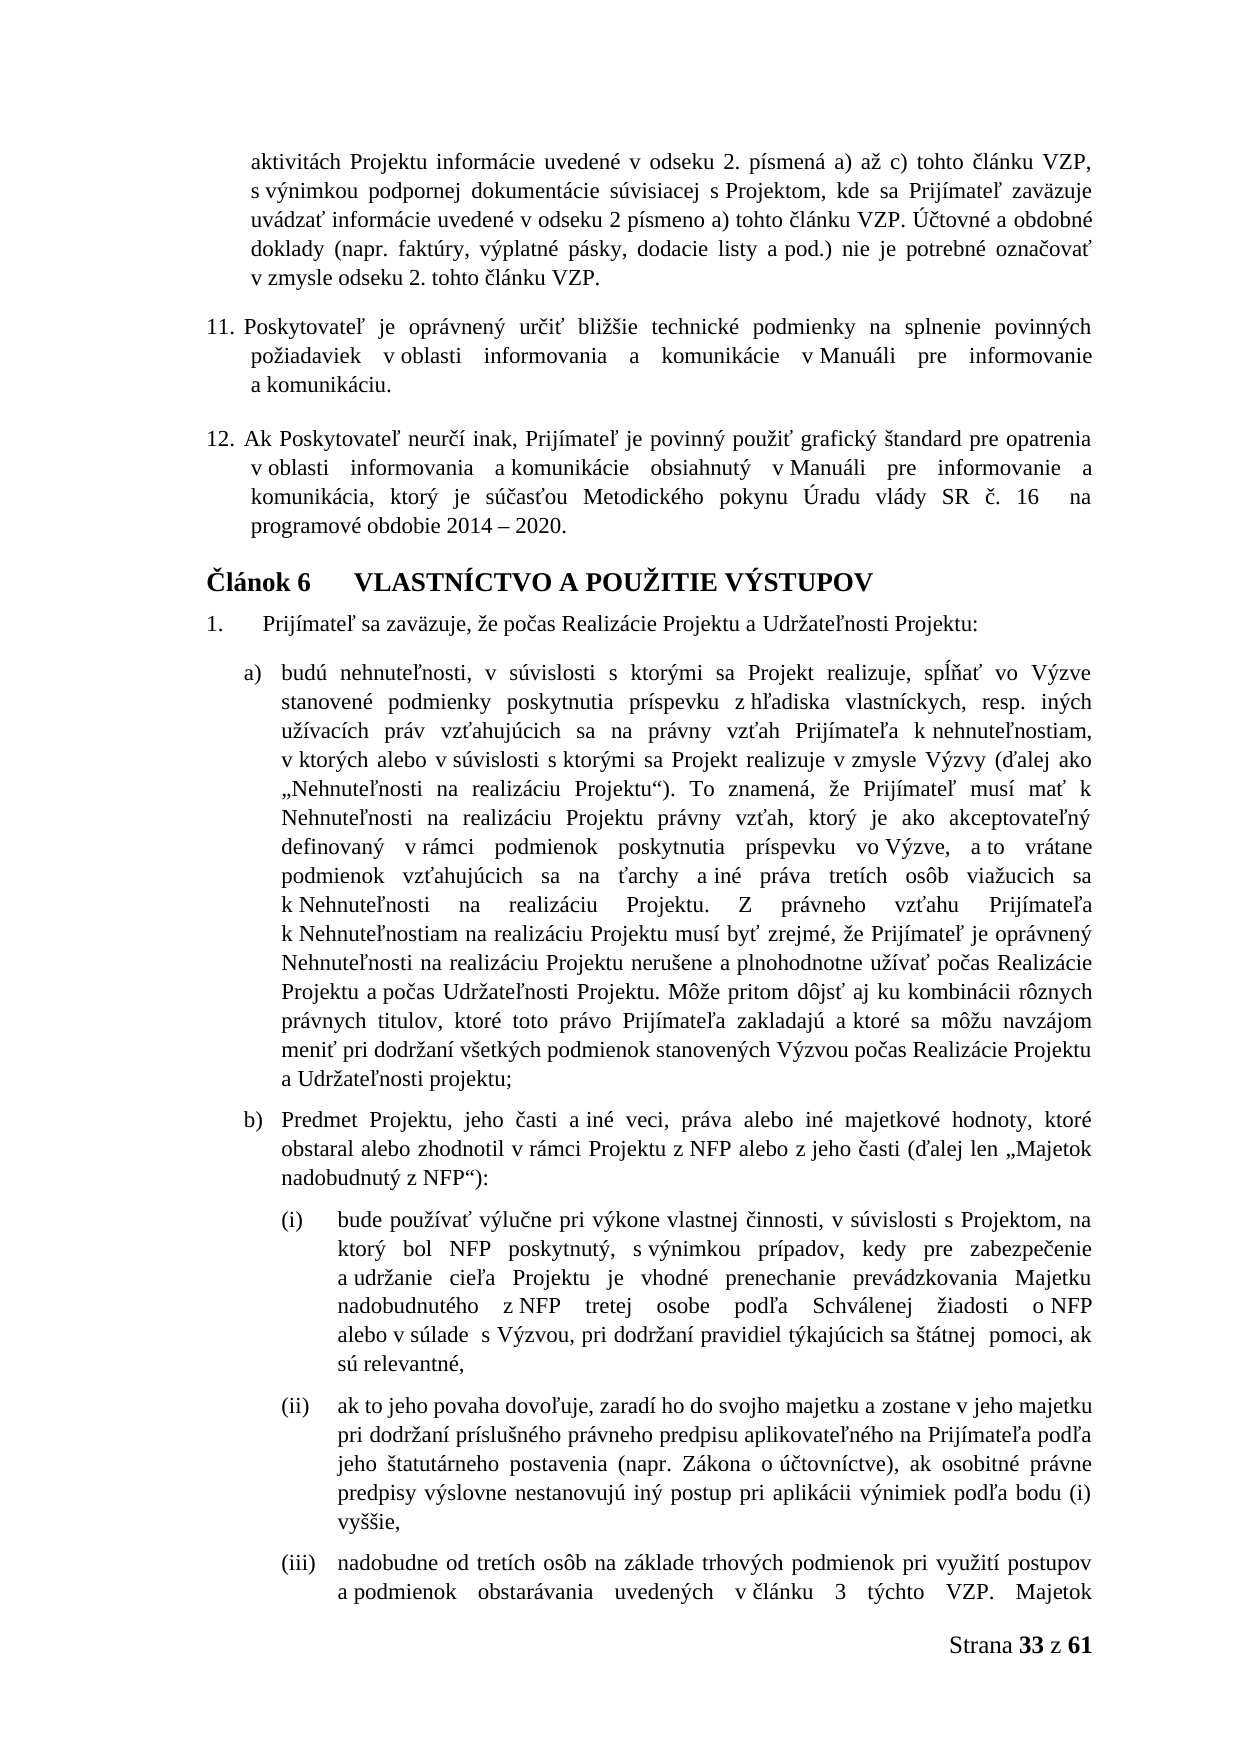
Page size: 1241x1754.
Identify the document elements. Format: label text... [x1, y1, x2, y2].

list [206, 148, 1092, 290]
list Prijímateľ sa zaväzuje, že počas Realizácie Projektu a Udržateľnosti Projektu: [206, 610, 1092, 636]
list ak to jeho povaha dovoľuje, zaradí ho do svojho majetku a zostane v jeho majetku pri dodržaní príslušného právneho predpisu aplikovateľného na Prijímateľa podľa jeho štatutárneho postavenia (napr. Zákona o účtovníctve), ak osobitné právne predpisy výslovne nestanovujú iný postup pri aplikácii výnimiek podľa bodu (i) vyššie, [281, 1392, 1092, 1534]
subtitle Článok 6 VLASTNÍCTVO A POUŽITIE VÝSTUPOV [206, 566, 1092, 597]
list Ak Poskytovateľ neurčí inak, Prijímateľ je povinný použiť grafický štandard pre opatrenia v oblasti informovania a komunikácie obsiahnutý v Manuáli pre informovanie a komunikácia, ktorý je súčasťou Metodického pokynu Úradu vlády SR č. 16 na programové obdobie 2014 – 2020. [206, 425, 1092, 538]
list Poskytovateľ je oprávnený určiť bližšie technické podmienky na splnenie povinných požiadaviek v oblasti informovania a komunikácie v Manuáli pre informovanie a komunikáciu. [206, 313, 1092, 398]
list bude používať výlučne pri výkone vlastnej činnosti, v súvislosti s Projektom, na ktorý bol NFP poskytnutý, s výnimkou prípadov, kedy pre zabezpečenie a udržanie cieľa Projektu je vhodné prenechanie prevádzkovania Majetku nadobudnutého z NFP tretej osobe podľa Schválenej žiadosti o NFP alebo v súlade s Výzvou, pri dodržaní pravidiel týkajúcich sa štátnej pomoci, ak sú relevantné, [281, 1206, 1092, 1377]
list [281, 1549, 1092, 1604]
list budú nehnuteľnosti, v súvislosti s ktorými sa Projekt realizuje, spĺňať vo Výzve stanovené podmienky poskytnutia príspevku z hľadiska vlastníckych, resp. iných užívacích práv vzťahujúcich sa na právny vzťah Prijímateľa k nehnuteľnostiam, v ktorých alebo v súvislosti s ktorými sa Projekt realizuje v zmysle Výzvy (ďalej ako „Nehnuteľnosti na realizáciu Projektu“). To znamená, že Prijímateľ musí mať k Nehnuteľnosti na realizáciu Projektu právny vzťah, ktorý je ako akceptovateľný definovaný v rámci podmienok poskytnutia príspevku vo Výzve, a to vrátane podmienok vzťahujúcich sa na ťarchy a iné práva tretích osôb viažucich sa k Nehnuteľnosti na realizáciu Projektu. Z právneho vzťahu Prijímateľa k Nehnuteľnostiam na realizáciu Projektu musí byť zrejmé, že Prijímateľ je oprávnený Nehnuteľnosti na realizáciu Projektu nerušene a plnohodnotne užívať počas Realizácie Projektu a počas Udržateľnosti Projektu. Môže pritom dôjsť aj ku kombinácii rôznych právnych titulov, ktoré toto právo Prijímateľa zakladajú a ktoré sa môžu navzájom meniť pri dodržaní všetkých podmienok stanovených Výzvou počas Realizácie Projektu a Udržateľnosti projektu; [244, 659, 1092, 1091]
list Predmet Projektu, jeho časti a iné veci, práva alebo iné majetkové hodnoty, ktoré obstaral alebo zhodnotil v rámci Projektu z NFP alebo z jeho časti (ďalej len „Majetok nadobudnutý z NFP“): [244, 1106, 1092, 1191]
